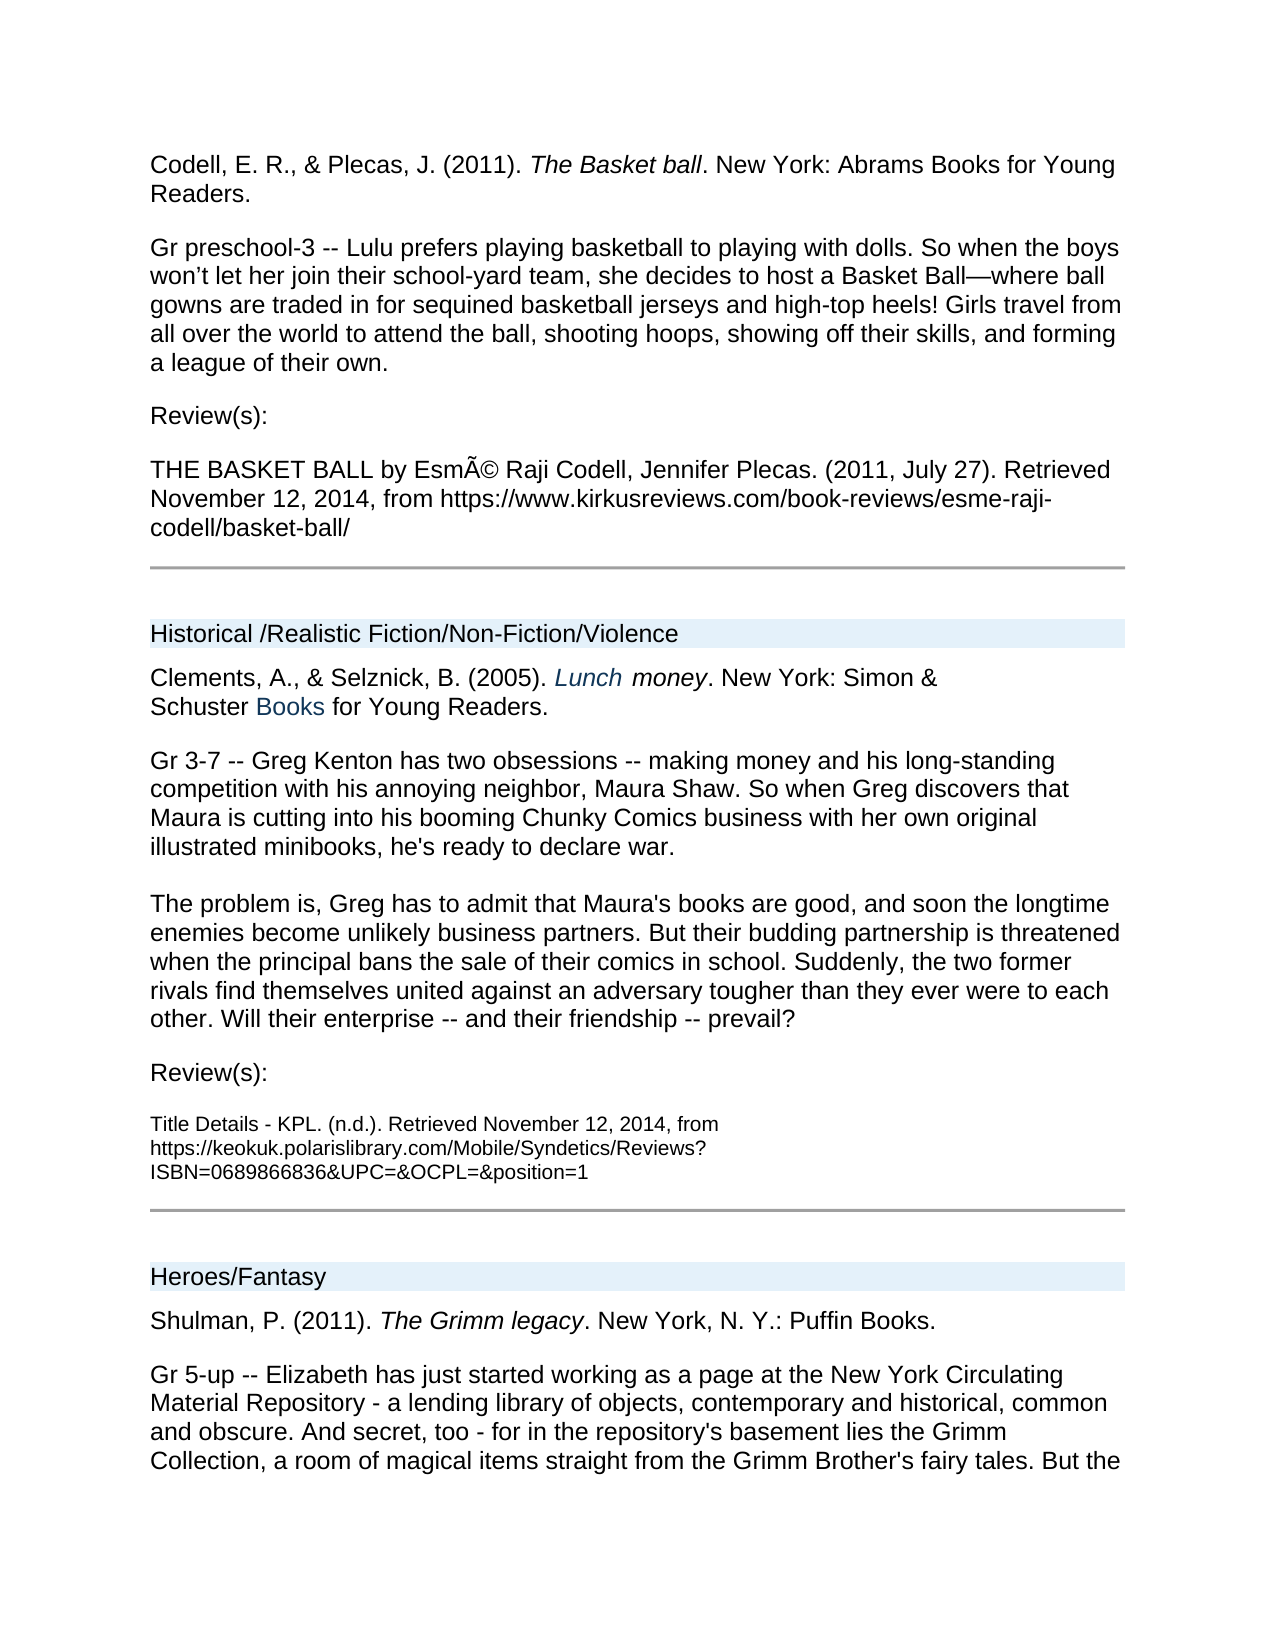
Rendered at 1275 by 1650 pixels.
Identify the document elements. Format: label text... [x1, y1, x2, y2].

text Gr 3-7 -- Greg Kenton has two obsessions -- making money and his long-standing competition with his annoying neighbor, Maura Shaw. So when Greg discovers that Maura is cutting into his booming Chunky Comics business with her own original illustrated minibooks, he's ready to declare war. The problem is, Greg has to admit that Maura's books are good, and soon the longtime enemies become unlikely business partners. But their budding partnership is threatened when the principal bans the sale of their comics in school. Suddenly, the two former rivals find themselves united against an adversary tougher than they ever were to each other. Will their enterprise -- and their friendship -- prevail? [150, 746, 1125, 1033]
text Review(s): [150, 1058, 1125, 1087]
text Codell, E. R., & Plecas, J. (2011). The Basket ball. New York: Abrams Books for Young Readers. [150, 150, 1125, 207]
text Review(s): [150, 401, 1125, 430]
text Title Details - KPL. (n.d.). Retrieved November 12, 2014, from https://keokuk.polarislibrary.com/Mobile/Syndetics/Reviews?ISBN=0689866836&UPC=&OCPL=&position=1 [150, 1112, 1125, 1184]
text THE BASKET BALL by EsmÃ© Raji Codell, Jennifer Plecas. (2011, July 27). Retrieved November 12, 2014, from https://www.kirkusreviews.com/book-reviews/esme-raji-codell/basket-ball/ [150, 455, 1125, 541]
text Clements, A., & Selznick, B. (2005). Lunch money. New York: Simon & Schuster Books for Young Readers. [150, 663, 1125, 721]
text Historical /Realistic Fiction/Non-Fiction/Violence [150, 619, 1125, 648]
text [150, 1359, 1125, 1474]
text Gr preschool-3 -- Lulu prefers playing basketball to playing with dolls. So when the boys won’t let her join their school-yard team, she decides to host a Basket Ball—where ball gowns are traded in for sequined basketball jerseys and high-top heels! Girls travel from all over the world to attend the ball, shooting hoops, showing off their skills, and forming a league of their own. [150, 232, 1125, 376]
text Heroes/Fantasy [150, 1262, 1125, 1291]
text Shulman, P. (2011). The Grimm legacy. New York, N. Y.: Puffin Books. [150, 1306, 1125, 1334]
